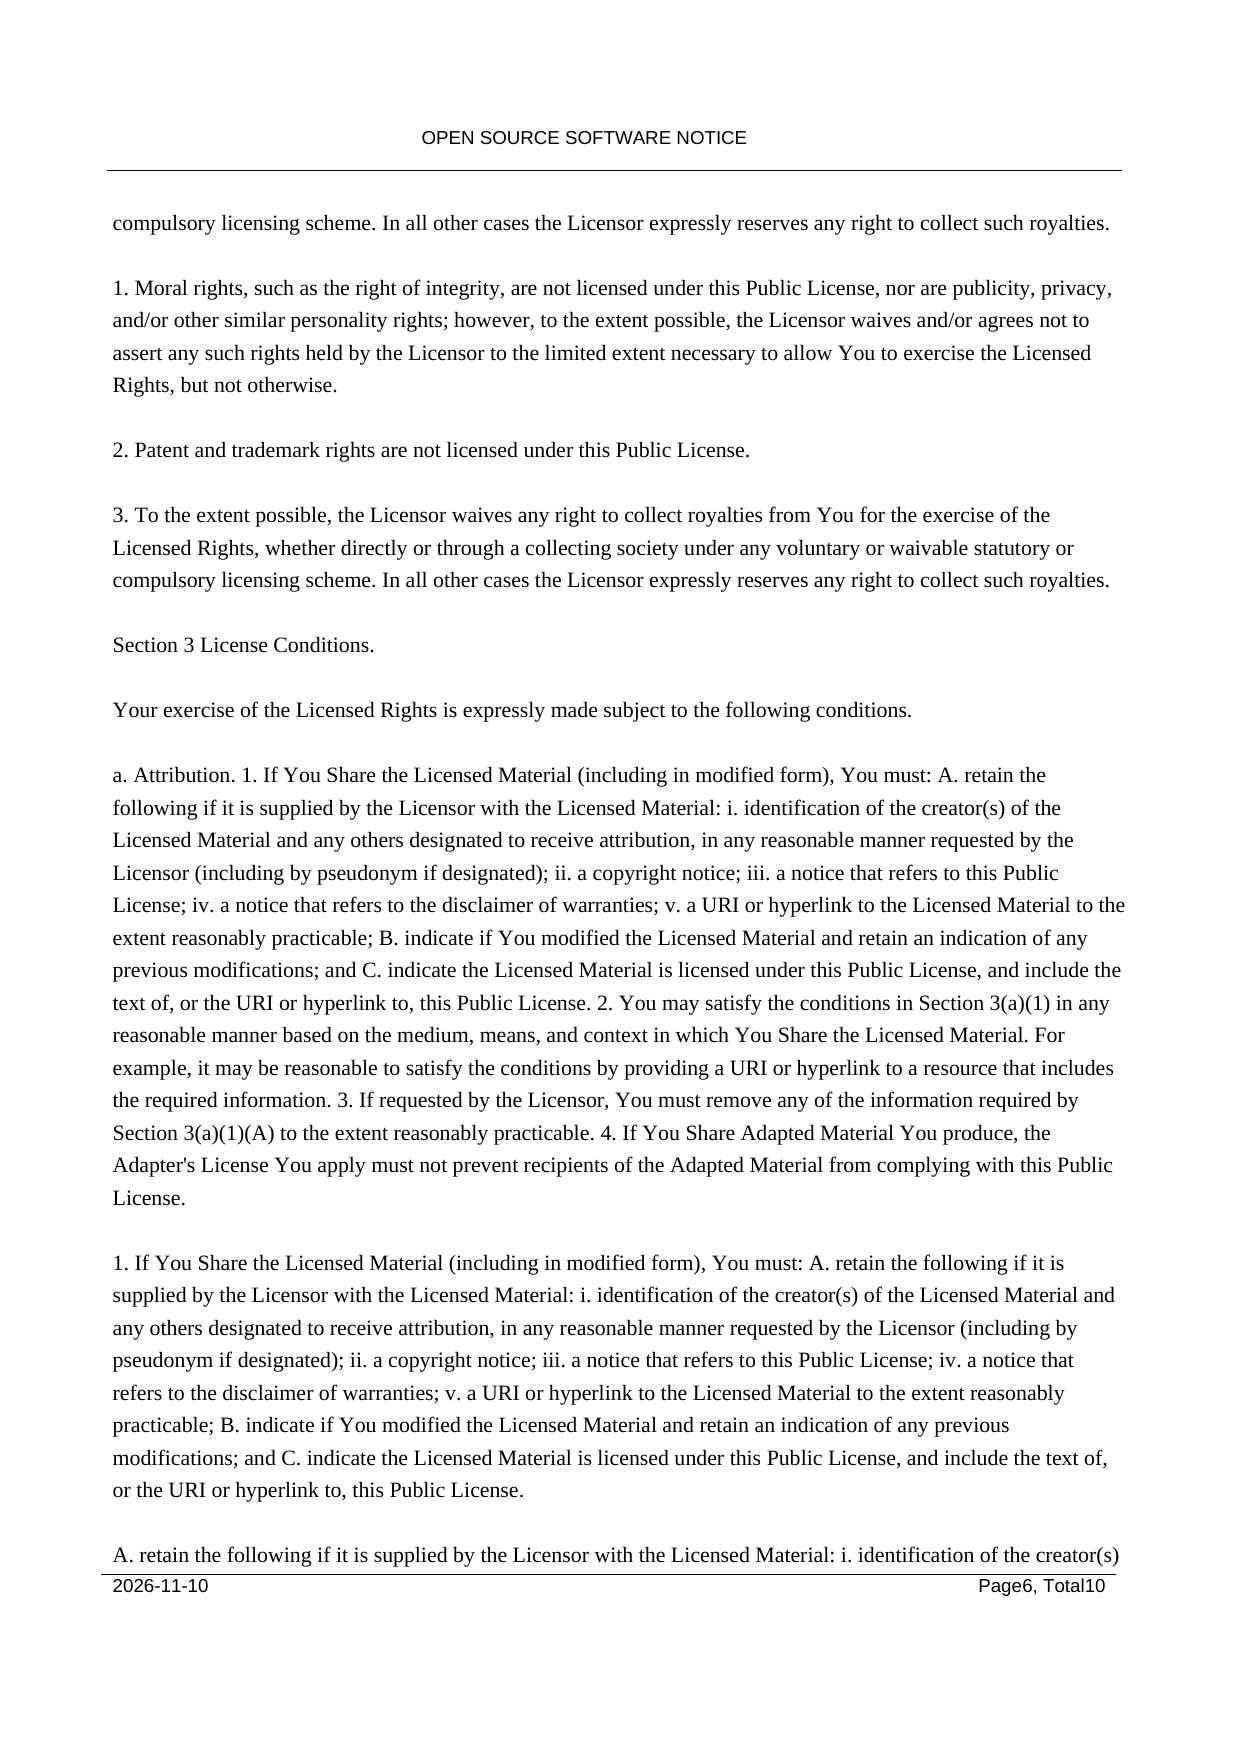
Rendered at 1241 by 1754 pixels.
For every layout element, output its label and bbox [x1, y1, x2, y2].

text [112, 206, 1128, 1571]
